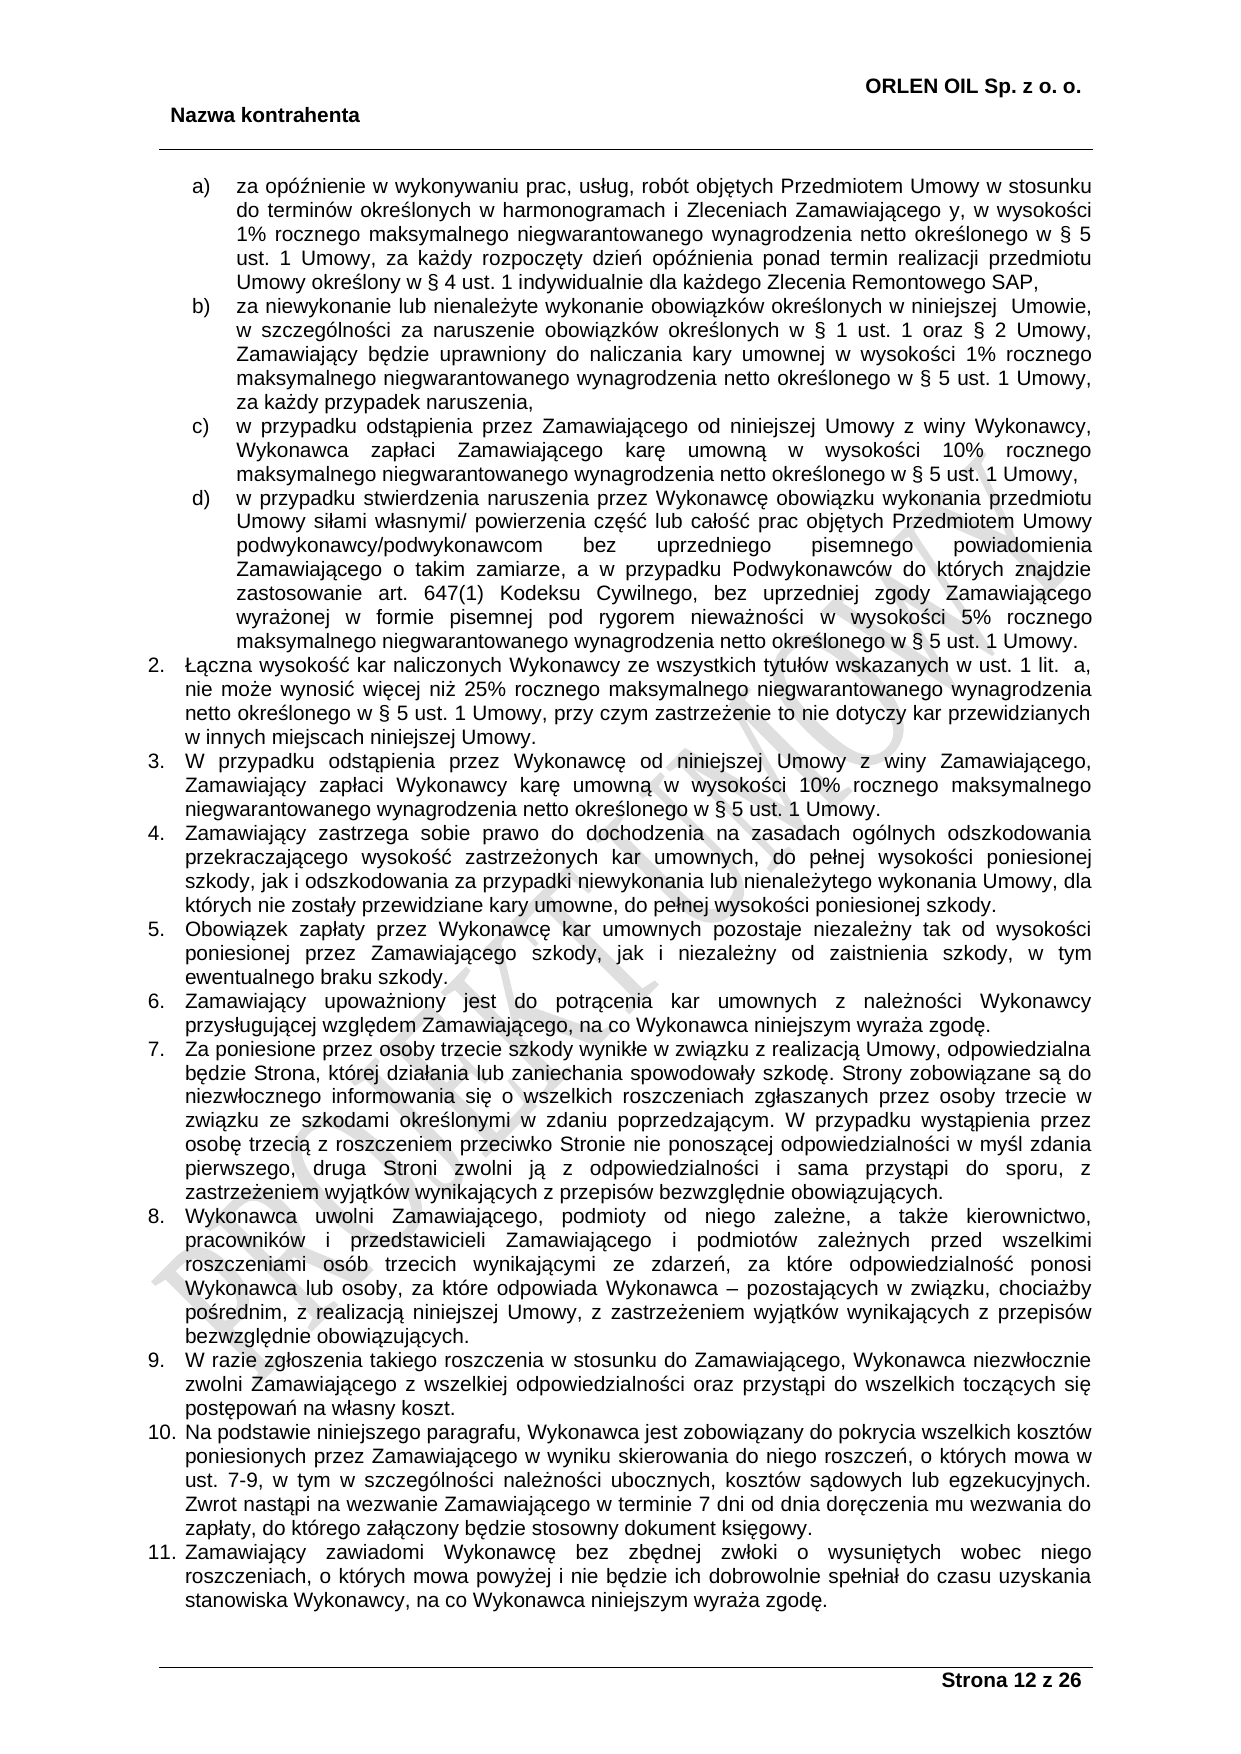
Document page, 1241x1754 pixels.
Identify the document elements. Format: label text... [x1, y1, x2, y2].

list Obowiązek zapłaty przez Wykonawcę kar umownych pozostaje niezależny tak od wysokości poniesionej przez Zamawiającego szkody, jak i niezależny od zaistnienia szkody, w tym ewentualnego braku szkody. [148, 917, 1093, 988]
list Za poniesione przez osoby trzecie szkody wynikłe w związku z realizacją Umowy, odpowiedzialna będzie Strona, której działania lub zaniechania spowodowały szkodę. Strony zobowiązane są do niezwłocznego informowania się o wszelkich roszczeniach zgłaszanych przez osoby trzecie w związku ze szkodami określonymi w zdaniu poprzedzającym. W przypadku wystąpienia przez osobę trzecią z roszczeniem przeciwko Stronie nie ponoszącej odpowiedzialności w myśl zdania pierwszego, druga Stroni zwolni ją z odpowiedzialności i sama przystąpi do sporu, z zastrzeżeniem wyjątków wynikających z przepisów bezwzględnie obowiązujących. [148, 1036, 1093, 1204]
list Zamawiający upoważniony jest do potrącenia kar umownych z należności Wykonawcy przysługującej względem Zamawiającego, na co Wykonawca niniejszym wyraża zgodę. [148, 988, 1093, 1036]
list W razie zgłoszenia takiego roszczenia w stosunku do Zamawiającego, Wykonawca niezwłocznie zwolni Zamawiającego z wszelkiej odpowiedzialności oraz przystąpi do wszelkich toczących się postępowań na własny koszt. [148, 1348, 1093, 1420]
list Zamawiający zastrzega sobie prawo do dochodzenia na zasadach ogólnych odszkodowania przekraczającego wysokość zastrzeżonych kar umownych, do pełnej wysokości poniesionej szkody, jak i odszkodowania za przypadki niewykonania lub nienależytego wykonania Umowy, dla których nie zostały przewidziane kary umowne, do pełnej wysokości poniesionej szkody. [148, 821, 1093, 917]
list Zamawiający zawiadomi Wykonawcę bez zbędnej zwłoki o wysuniętych wobec niego roszczeniach, o których mowa powyżej i nie będzie ich dobrowolnie spełniał do czasu uzyskania stanowiska Wykonawcy, na co Wykonawca niniejszym wyraża zgodę. [148, 1539, 1093, 1611]
list za niewykonanie lub nienależyte wykonanie obowiązków określonych w niniejszej Umowie, w szczególności za naruszenie obowiązków określonych w § 1 ust. 1 oraz § 2 Umowy, Zamawiający będzie uprawniony do naliczania kary umownej w wysokości 1% rocznego maksymalnego niegwarantowanego wynagrodzenia netto określonego w § 5 ust. 1 Umowy, za każdy przypadek naruszenia, [192, 294, 1093, 413]
list w przypadku odstąpienia przez Zamawiającego od niniejszej Umowy z winy Wykonawcy, Wykonawca zapłaci Zamawiającego karę umowną w wysokości 10% rocznego maksymalnego niegwarantowanego wynagrodzenia netto określonego w § 5 ust. 1 Umowy, [192, 413, 1093, 485]
list W przypadku odstąpienia przez Wykonawcę od niniejszej Umowy z winy Zamawiającego, Zamawiający zapłaci Wykonawcy karę umowną w wysokości 10% rocznego maksymalnego niegwarantowanego wynagrodzenia netto określonego w § 5 ust. 1 Umowy. [148, 749, 1093, 821]
list w przypadku stwierdzenia naruszenia przez Wykonawcę obowiązku wykonania przedmiotu Umowy siłami własnymi/ powierzenia część lub całość prac objętych Przedmiotem Umowy podwykonawcy/podwykonawcom bez uprzedniego pisemnego powiadomienia Zamawiającego o takim zamiarze, a w przypadku Podwykonawców do których znajdzie zastosowanie art. 647(1) Kodeksu Cywilnego, bez uprzedniej zgody Zamawiającego wyrażonej w formie pisemnej pod rygorem nieważności w wysokości 5% rocznego maksymalnego niegwarantowanego wynagrodzenia netto określonego w § 5 ust. 1 Umowy. [192, 485, 1093, 653]
list Łączna wysokość kar naliczonych Wykonawcy ze wszystkich tytułów wskazanych w ust. 1 lit. a, nie może wynosić więcej niż 25% rocznego maksymalnego niegwarantowanego wynagrodzenia netto określonego w § 5 ust. 1 Umowy, przy czym zastrzeżenie to nie dotyczy kar przewidzianych w innych miejscach niniejszej Umowy. [148, 653, 1093, 749]
list za opóźnienie w wykonywaniu prac, usług, robót objętych Przedmiotem Umowy w stosunku do terminów określonych w harmonogramach i Zleceniach Zamawiającego y, w wysokości 1% rocznego maksymalnego niegwarantowanego wynagrodzenia netto określonego w § 5 ust. 1 Umowy, za każdy rozpoczęty dzień opóźnienia ponad termin realizacji przedmiotu Umowy określony w § 4 ust. 1 indywidualnie dla każdego Zlecenia Remontowego SAP, [192, 174, 1093, 294]
list Na podstawie niniejszego paragrafu, Wykonawca jest zobowiązany do pokrycia wszelkich kosztów poniesionych przez Zamawiającego w wyniku skierowania do niego roszczeń, o których mowa w ust. 7-9, w tym w szczególności należności ubocznych, kosztów sądowych lub egzekucyjnych. Zwrot nastąpi na wezwanie Zamawiającego w terminie 7 dni od dnia doręczenia mu wezwania do zapłaty, do którego załączony będzie stosowny dokument księgowy. [148, 1420, 1093, 1539]
list Wykonawca uwolni Zamawiającego, podmioty od niego zależne, a także kierownictwo, pracowników i przedstawicieli Zamawiającego i podmiotów zależnych przed wszelkimi roszczeniami osób trzecich wynikającymi ze zdarzeń, za które odpowiedzialność ponosi Wykonawca lub osoby, za które odpowiada Wykonawca – pozostających w związku, chociażby pośrednim, z realizacją niniejszej Umowy, z zastrzeżeniem wyjątków wynikających z przepisów bezwzględnie obowiązujących. [148, 1204, 1093, 1348]
